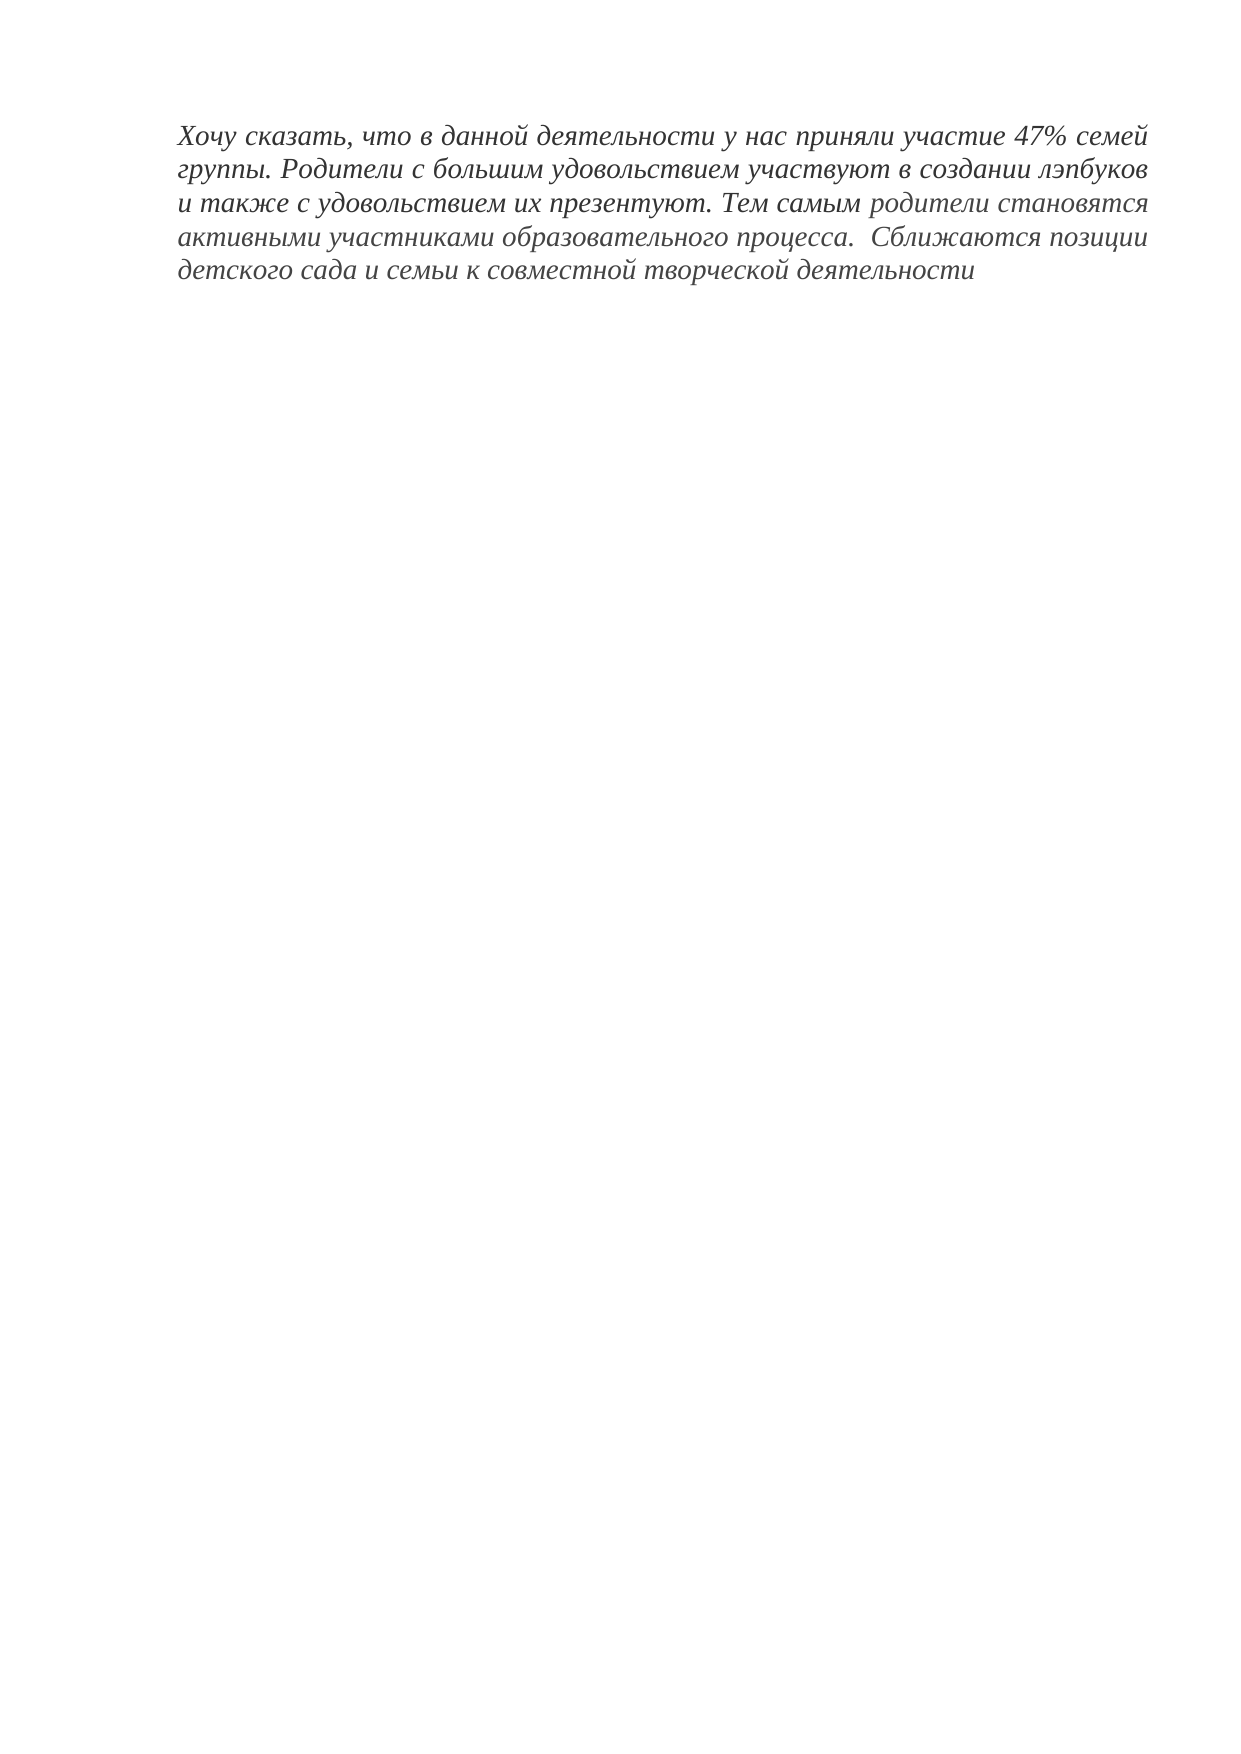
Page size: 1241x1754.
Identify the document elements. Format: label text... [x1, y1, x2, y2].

text Хочу сказать, что в данной деятельности у нас приняли участие 47% семей группы. Родители с большим удовольствием участвуют в создании лэпбуков и также с удовольствием их презентуют. Тем самым родители становятся активными участниками образовательного процесса. Сближаются позиции детского сада и семьи к совместной творческой деятельности [177, 118, 1152, 286]
